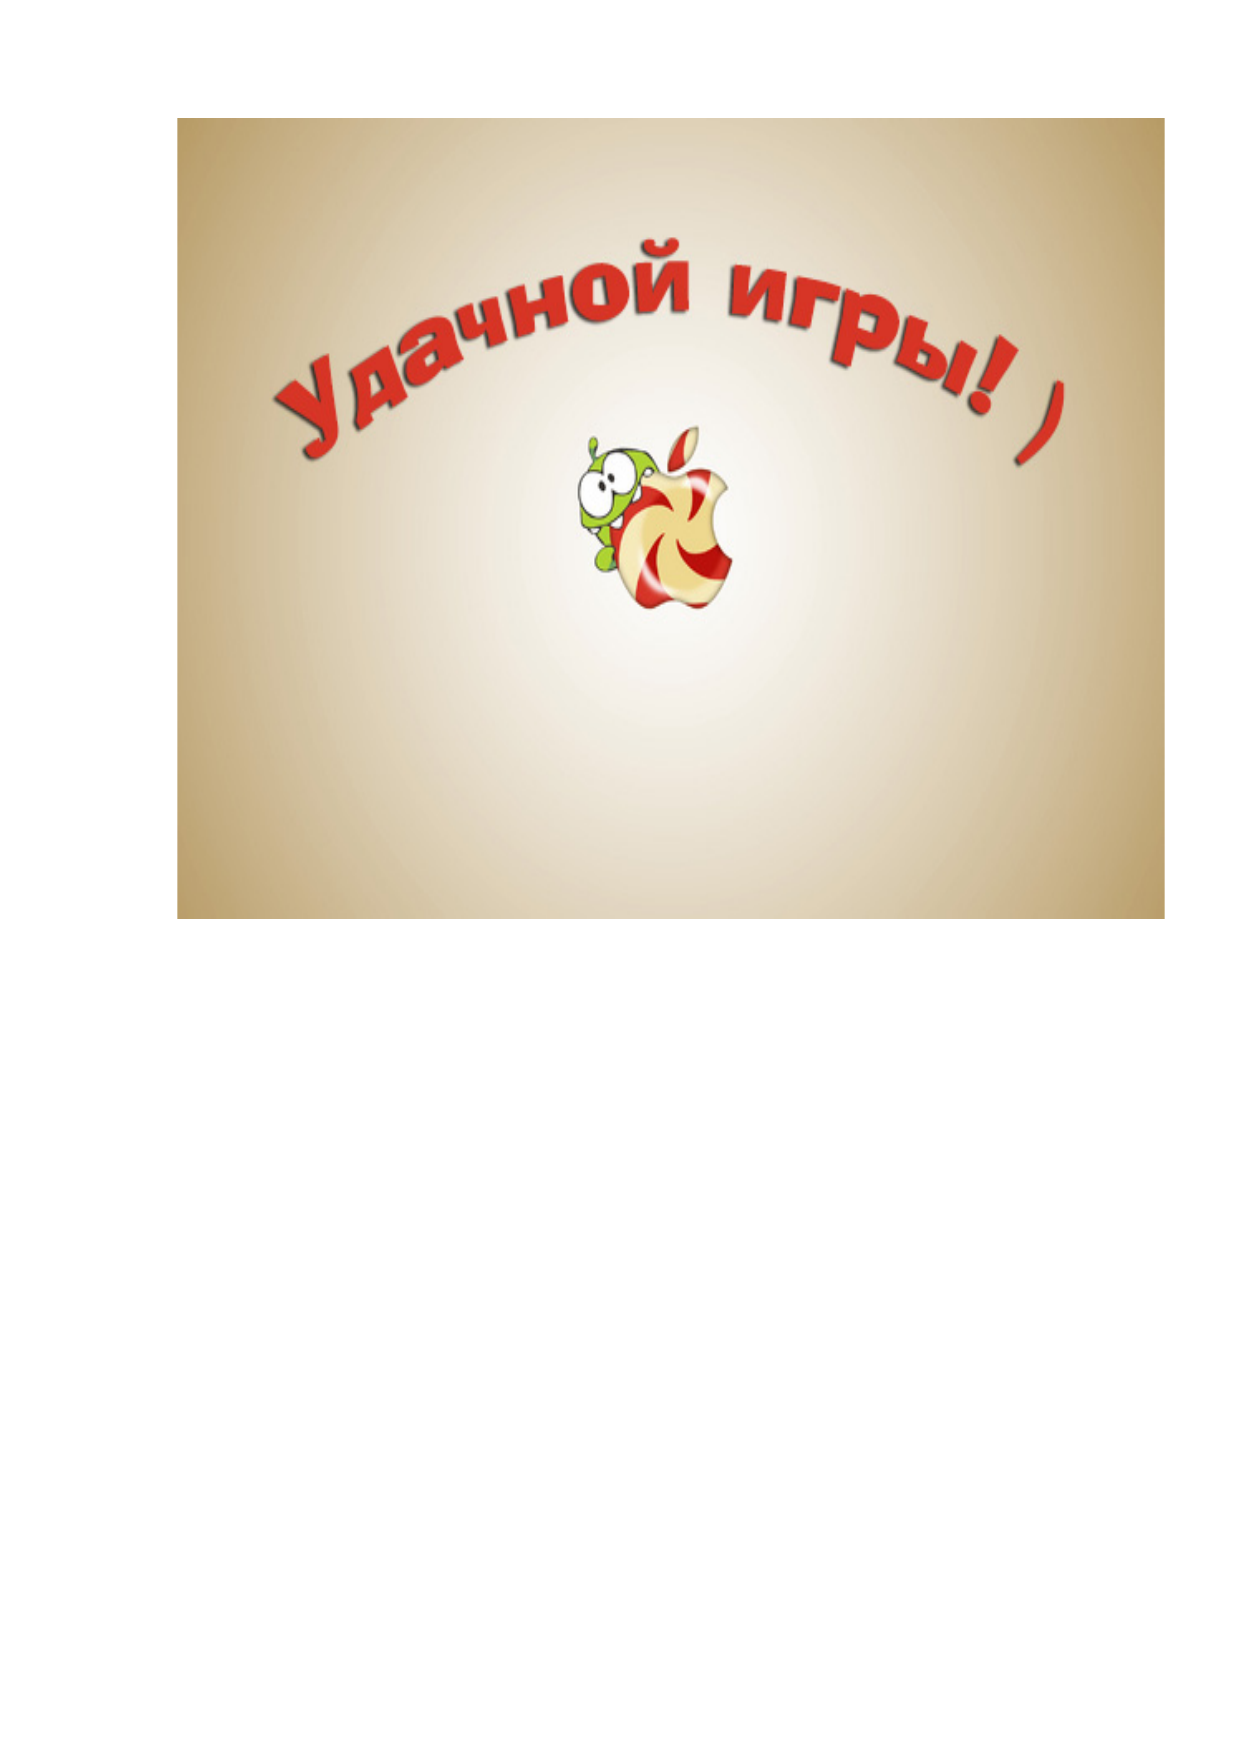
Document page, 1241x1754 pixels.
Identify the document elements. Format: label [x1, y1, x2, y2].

picture [177, 118, 1165, 919]
